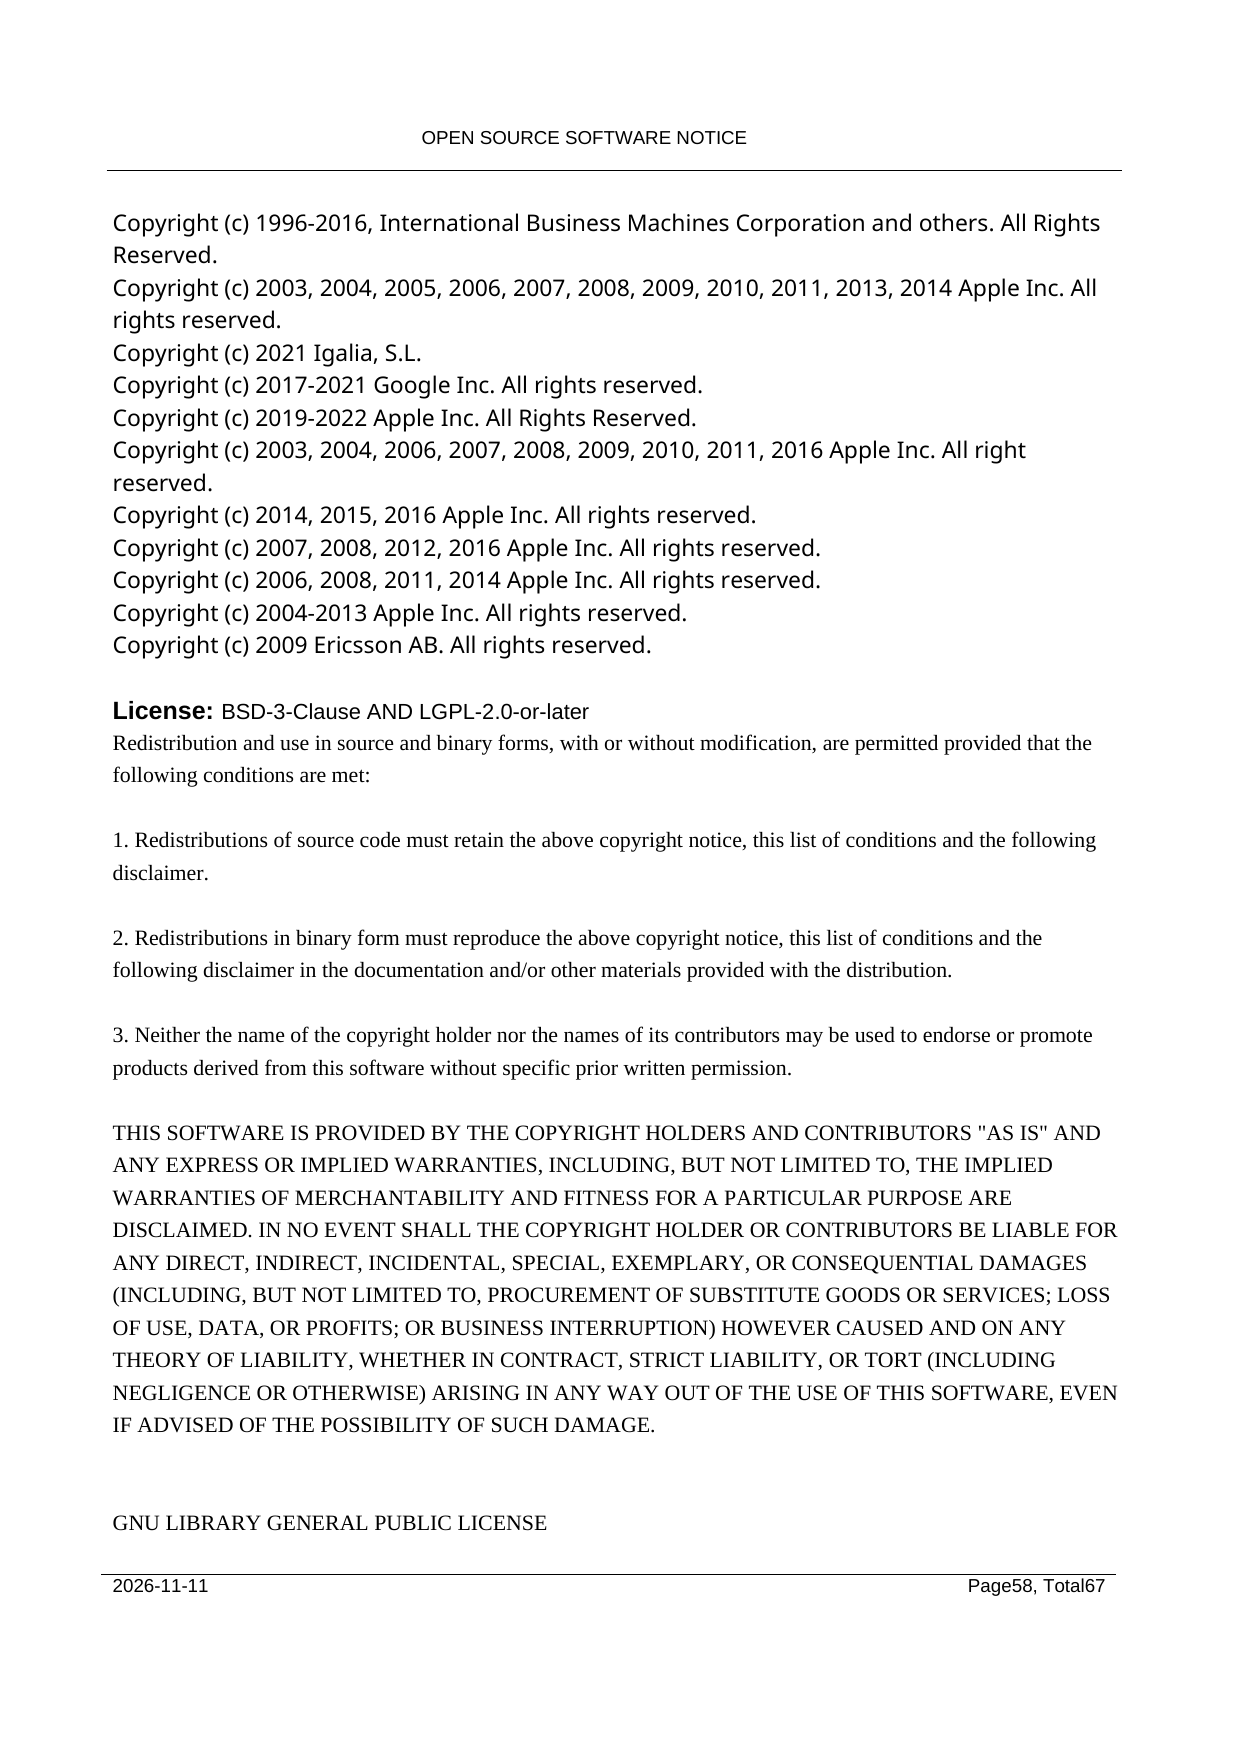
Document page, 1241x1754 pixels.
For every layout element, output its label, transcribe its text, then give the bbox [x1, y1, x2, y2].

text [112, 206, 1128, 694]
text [112, 726, 1128, 1539]
text License: BSD-3-Clause AND LGPL-2.0-or-later [112, 694, 1128, 726]
